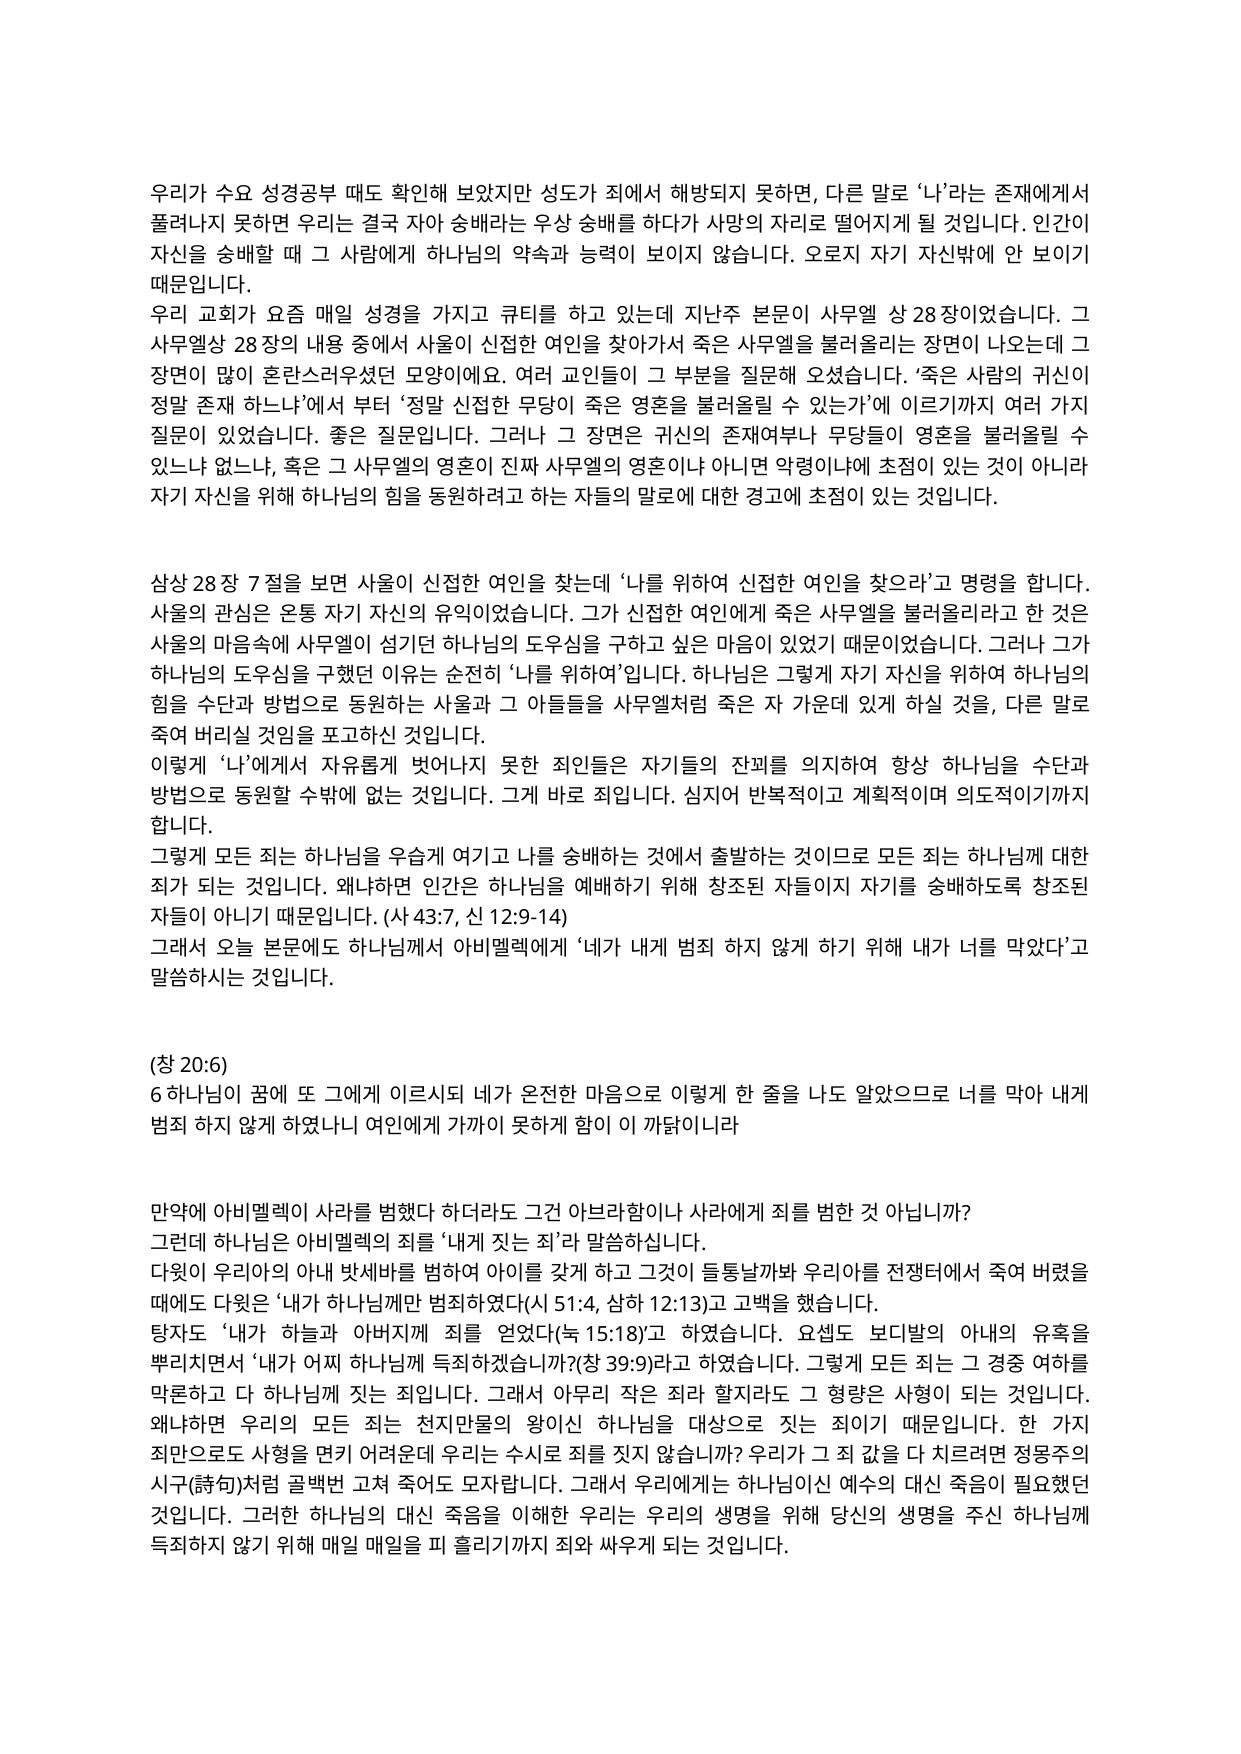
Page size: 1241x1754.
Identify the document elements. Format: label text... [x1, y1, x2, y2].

text 이렇게 ‘나’에게서 자유롭게 벗어나지 못한 죄인들은 자기들의 잔꾀를 의지하여 항상 하나님을 수단과 방법으로 동원할 수밖에 없는 것입니다. 그게 바로 죄입니다. 심지어 반복적이고 계획적이며 의도적이기까지 합니다. [150, 749, 1090, 840]
text 탕자도 ‘내가 하늘과 아버지께 죄를 얻었다(눅15:18)’고 하였습니다. 요셉도 보디발의 아내의 유혹을 뿌리치면서 ‘내가 어찌 하나님께 득죄하겠습니까?(창39:9)라고 하였습니다. 그렇게 모든 죄는 그 경중 여하를 막론하고 다 하나님께 짓는 죄입니다. 그래서 아무리 작은 죄라 할지라도 그 형량은 사형이 되는 것입니다. 왜냐하면 우리의 모든 죄는 천지만물의 왕이신 하나님을 대상으로 짓는 죄이기 때문입니다. 한 가지 죄만으로도 사형을 면키 어려운데 우리는 수시로 죄를 짓지 않습니까? 우리가 그 죄 값을 다 치르려면 정몽주의 시구(詩句)처럼 골백번 고쳐 죽어도 모자랍니다. 그래서 우리에게는 하나님이신 예수의 대신 죽음이 필요했던 것입니다. 그러한 하나님의 대신 죽음을 이해한 우리는 우리의 생명을 위해 당신의 생명을 주신 하나님께 득죄하지 않기 위해 매일 매일을 피 흘리기까지 죄와 싸우게 되는 것입니다. [150, 1317, 1090, 1560]
text 다윗이 우리아의 아내 밧세바를 범하여 아이를 갖게 하고 그것이 들통날까봐 우리아를 전쟁터에서 죽여 버렸을 때에도 다윗은 ‘내가 하나님께만 범죄하였다(시51:4, 삼하12:13)고 고백을 했습니다. [150, 1257, 1090, 1317]
text 우리 교회가 요즘 매일 성경을 가지고 큐티를 하고 있는데 지난주 본문이 사무엘 상28장이었습니다. 그 사무엘상 28장의 내용 중에서 사울이 신접한 여인을 찾아가서 죽은 사무엘을 불러올리는 장면이 나오는데 그 장면이 많이 혼란스러우셨던 모양이에요. 여러 교인들이 그 부분을 질문해 오셨습니다. ‘죽은 사람의 귀신이 정말 존재 하느냐’에서 부터 ‘정말 신접한 무당이 죽은 영혼을 불러올릴 수 있는가’에 이르기까지 여러 가지 질문이 있었습니다. 좋은 질문입니다. 그러나 그 장면은 귀신의 존재여부나 무당들이 영혼을 불러올릴 수 있느냐 없느냐, 혹은 그 사무엘의 영혼이 진짜 사무엘의 영혼이냐 아니면 악령이냐에 초점이 있는 것이 아니라 자기 자신을 위해 하나님의 힘을 동원하려고 하는 자들의 말로에 대한 경고에 초점이 있는 것입니다. [150, 298, 1090, 511]
text 6하나님이 꿈에 또 그에게 이르시되 네가 온전한 마음으로 이렇게 한 줄을 나도 알았으므로 너를 막아 내게 범죄 하지 않게 하였나니 여인에게 가까이 못하게 함이 이 까닭이니라 [150, 1079, 1090, 1139]
text 그렇게 모든 죄는 하나님을 우습게 여기고 나를 숭배하는 것에서 출발하는 것이므로 모든 죄는 하나님께 대한 죄가 되는 것입니다. 왜냐하면 인간은 하나님을 예배하기 위해 창조된 자들이지 자기를 숭배하도록 창조된 자들이 아니기 때문입니다. (사43:7, 신12:9‐14) [150, 840, 1090, 931]
text 만약에 아비멜렉이 사라를 범했다 하더라도 그건 아브라함이나 사라에게 죄를 범한 것 아닙니까? [150, 1196, 1090, 1226]
text 그런데 하나님은 아비멜렉의 죄를 ‘내게 짓는 죄’라 말씀하십니다. [150, 1226, 1090, 1257]
text 삼상28장 7절을 보면 사울이 신접한 여인을 찾는데 ‘나를 위하여 신접한 여인을 찾으라’고 명령을 합니다. 사울의 관심은 온통 자기 자신의 유익이었습니다. 그가 신접한 여인에게 죽은 사무엘을 불러올리라고 한 것은 사울의 마음속에 사무엘이 섬기던 하나님의 도우심을 구하고 싶은 마음이 있었기 때문이었습니다. 그러나 그가 하나님의 도우심을 구했던 이유는 순전히 ‘나를 위하여’입니다. 하나님은 그렇게 자기 자신을 위하여 하나님의 힘을 수단과 방법으로 동원하는 사울과 그 아들들을 사무엘처럼 죽은 자 가운데 있게 하실 것을, 다른 말로 죽여 버리실 것임을 포고하신 것입니다. [150, 567, 1090, 749]
text 우리가 수요 성경공부 때도 확인해 보았지만 성도가 죄에서 해방되지 못하면, 다른 말로 ‘나’라는 존재에게서 풀려나지 못하면 우리는 결국 자아 숭배라는 우상 숭배를 하다가 사망의 자리로 떨어지게 될 것입니다. 인간이 자신을 숭배할 때 그 사람에게 하나님의 약속과 능력이 보이지 않습니다. 오로지 자기 자신밖에 안 보이기 때문입니다. [150, 177, 1090, 298]
text 그래서 오늘 본문에도 하나님께서 아비멜렉에게 ‘네가 내게 범죄 하지 않게 하기 위해 내가 너를 막았다’고 말씀하시는 것입니다. [150, 931, 1090, 991]
text (창20:6) [150, 1048, 1090, 1079]
